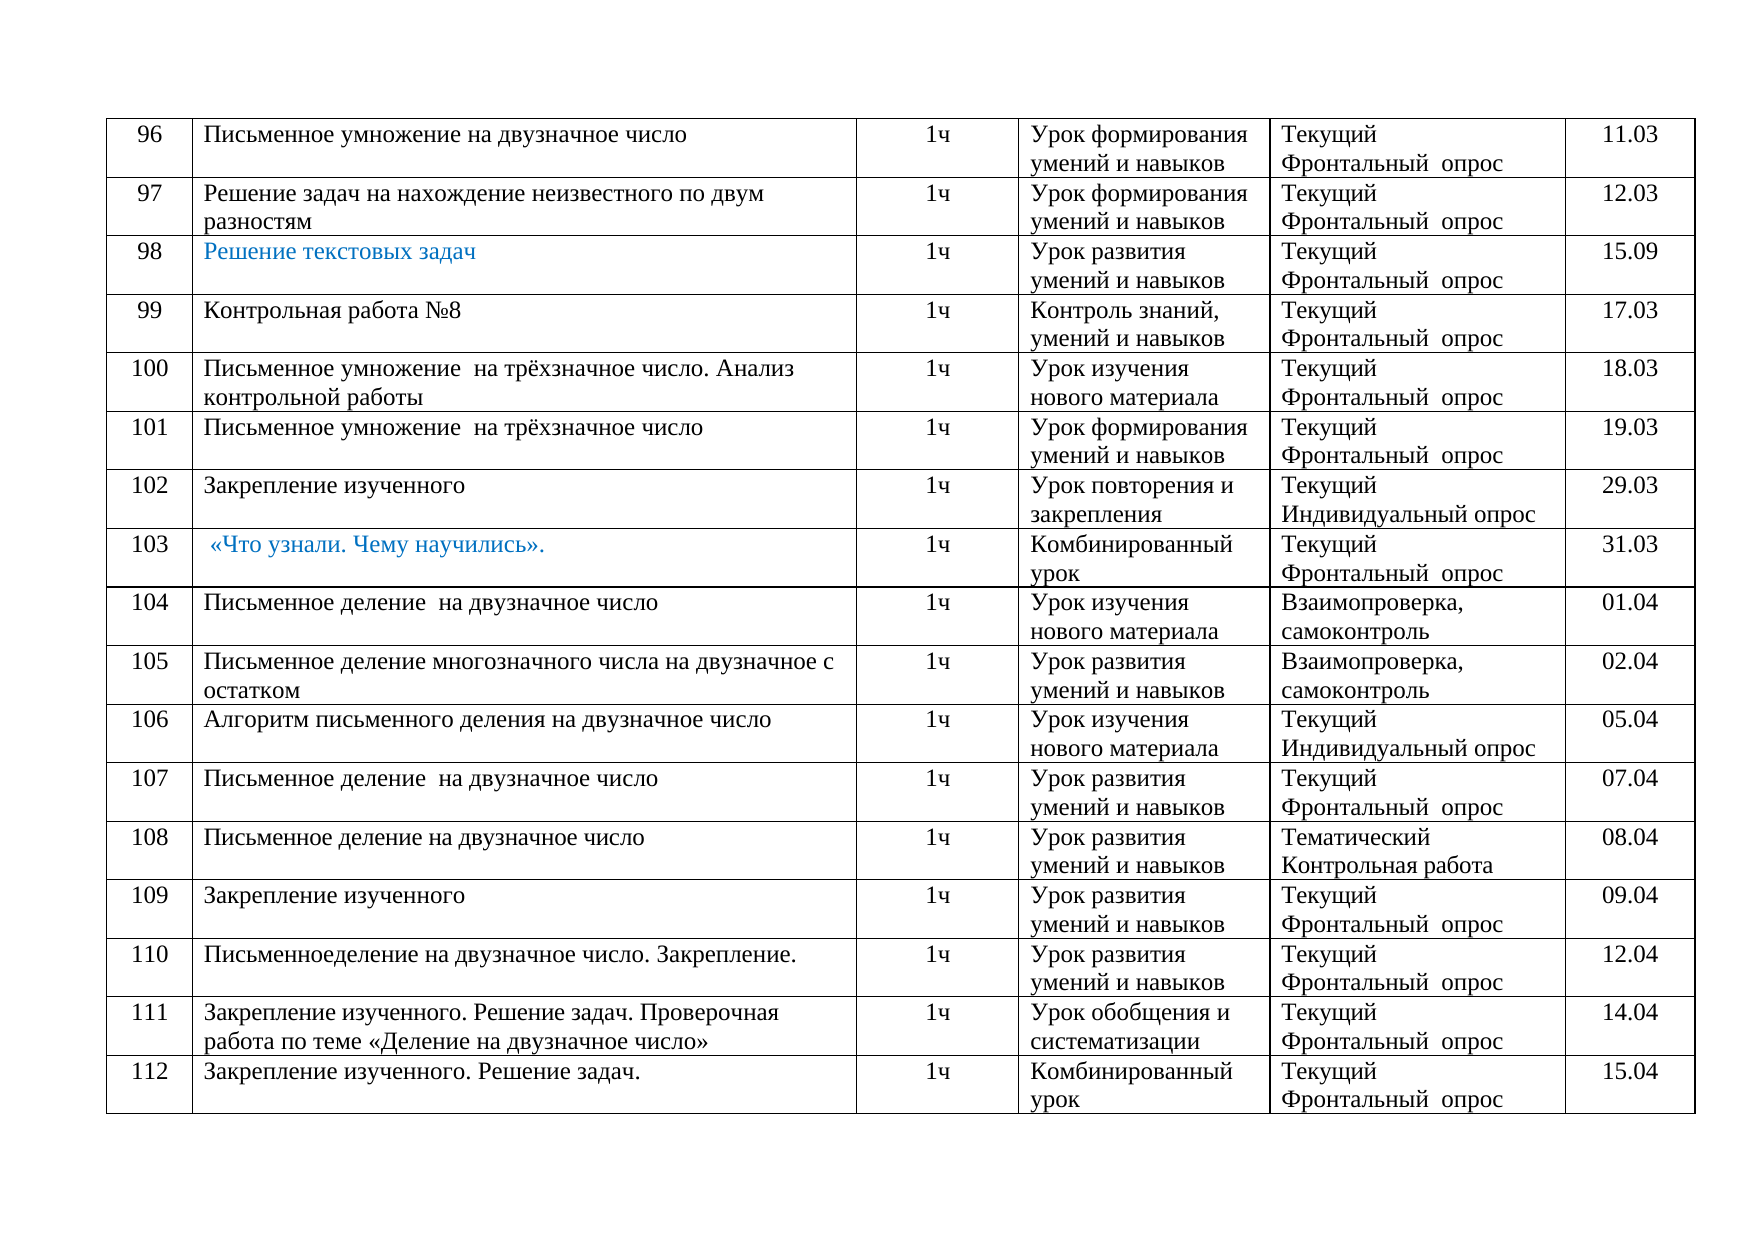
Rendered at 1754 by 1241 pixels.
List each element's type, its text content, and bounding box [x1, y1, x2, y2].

table_cell 1ч [857, 529, 1018, 586]
table_cell Текущий Индивидуальный опрос [1271, 705, 1565, 762]
table_cell Урок развития умений и навыков [1019, 822, 1269, 879]
table_cell 17.03 [1566, 295, 1694, 352]
table_cell 103 [107, 529, 192, 586]
table_cell Закрепление изученного. Решение задач. [193, 1056, 856, 1113]
table_cell 98 [107, 236, 192, 294]
table_cell 12.04 [1566, 939, 1694, 996]
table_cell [1271, 1056, 1565, 1113]
table_cell 1ч [857, 588, 1018, 645]
table_cell 1ч [857, 470, 1018, 528]
table_cell Тематический Контрольная работа [1271, 822, 1565, 879]
table_cell Урок формирования умений и навыков [1019, 119, 1269, 177]
table_cell Текущий Фронтальный опрос [1271, 236, 1565, 294]
table_cell 1ч [857, 295, 1018, 352]
table_cell 18.03 [1566, 353, 1694, 411]
table_cell Письменное деление многозначного числа на двузначное с остатком [193, 646, 856, 703]
table_cell 104 [107, 588, 192, 645]
table_cell 111 [107, 997, 192, 1055]
table_cell 1ч [857, 119, 1018, 177]
table_cell 15.09 [1566, 236, 1694, 294]
table_cell 106 [107, 705, 192, 762]
table_cell 01.04 [1566, 588, 1694, 645]
table_cell Текущий Фронтальный опрос [1271, 295, 1565, 352]
table_cell 110 [107, 939, 192, 996]
table_cell Текущий Фронтальный опрос [1271, 763, 1565, 821]
table_cell Урок развития умений и навыков [1019, 646, 1269, 703]
table_cell Урок развития умений и навыков [1019, 880, 1269, 938]
table_cell 96 [107, 119, 192, 177]
table_cell Письменное умножение на трёхзначное число [193, 412, 856, 469]
table_cell Текущий Фронтальный опрос [1271, 178, 1565, 235]
table_cell 15.04 [1566, 1056, 1694, 1113]
table_cell Комбинированный урок [1019, 1056, 1269, 1113]
table_cell Взаимопроверка, самоконтроль [1271, 588, 1565, 645]
table_cell 09.04 [1566, 880, 1694, 938]
table_cell Взаимопроверка, самоконтроль [1271, 646, 1565, 703]
table_cell Урок формирования умений и навыков [1019, 178, 1269, 235]
table_cell 109 [107, 880, 192, 938]
table_cell Урок развития умений и навыков [1019, 763, 1269, 821]
table_cell 1ч [857, 646, 1018, 703]
table_cell Текущий Фронтальный опрос [1271, 353, 1565, 411]
table_cell 97 [107, 178, 192, 235]
table_cell Урок изучения нового материала [1019, 705, 1269, 762]
table_cell Текущий Индивидуальный опрос [1271, 470, 1565, 528]
table_cell 102 [107, 470, 192, 528]
table_cell Урок формирования умений и навыков [1019, 412, 1269, 469]
table_cell Контрольная работа №8 [193, 295, 856, 352]
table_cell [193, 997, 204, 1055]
table_cell 1ч [857, 822, 1018, 879]
table_cell Текущий Фронтальный опрос [1271, 412, 1565, 469]
table_cell Текущий Фронтальный опрос [1271, 939, 1565, 996]
table_cell 108 [107, 822, 192, 879]
table_cell Урок изучения нового материала [1019, 353, 1269, 411]
table_cell 07.04 [1566, 763, 1694, 821]
table_cell Закрепление изученного [193, 880, 856, 938]
table_cell Текущий Фронтальный опрос [1271, 997, 1565, 1055]
table_cell Урок повторения и закрепления [1019, 470, 1269, 528]
table_cell Письменное деление на двузначное число [193, 588, 856, 645]
table_cell 1ч [857, 1056, 1018, 1113]
table_cell 1ч [857, 178, 1018, 235]
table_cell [193, 119, 856, 177]
table_cell 31.03 [1566, 529, 1694, 586]
table_cell Урок изучения нового материала [1019, 588, 1269, 645]
table_cell Алгоритм письменного деления на двузначное число [193, 705, 856, 762]
table_cell 1ч [857, 705, 1018, 762]
table_cell 1ч [857, 939, 1018, 996]
table_cell 29.03 [1566, 470, 1694, 528]
table_cell 02.04 [1566, 646, 1694, 703]
table_cell 101 [107, 412, 192, 469]
table_cell Письменное деление на двузначное число [193, 822, 856, 879]
table_cell 99 [107, 295, 192, 352]
table_cell 19.03 [1566, 412, 1694, 469]
table_cell Письменное деление на двузначное число [193, 763, 856, 821]
table_cell 14.04 [1566, 997, 1694, 1055]
table_cell Текущий Фронтальный опрос [1271, 529, 1565, 586]
table_cell Урок развития умений и навыков [1019, 236, 1269, 294]
table_cell Письменноеделение на двузначное число. Закрепление. [193, 939, 856, 996]
table_cell Письменное умножение на трёхзначное число. Анализ контрольной работы [193, 353, 856, 411]
table_cell Урок развития умений и навыков [1019, 939, 1269, 996]
table_cell Урок обобщения и систематизации [1019, 997, 1269, 1055]
table_cell 100 [107, 353, 192, 411]
table_cell 1ч [857, 236, 1018, 294]
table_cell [1271, 119, 1565, 177]
table_cell 112 [107, 1056, 192, 1113]
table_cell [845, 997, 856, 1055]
table_cell Решение задач на нахождение неизвестного по двум разностям [193, 178, 856, 235]
table_cell 1ч [857, 353, 1018, 411]
table_cell 11.03 [1566, 119, 1694, 177]
table_cell 1ч [857, 763, 1018, 821]
table_cell 1ч [857, 997, 1018, 1055]
table_cell 1ч [857, 880, 1018, 938]
table_cell 107 [107, 763, 192, 821]
table_cell Закрепление изученного [193, 470, 856, 528]
table_cell Решение текстовых задач [193, 236, 856, 294]
table_cell «Что узнали. Чему научились». [193, 529, 856, 586]
table_cell 12.03 [1566, 178, 1694, 235]
table_cell 1ч [857, 412, 1018, 469]
table_cell Комбинированный урок [1019, 529, 1269, 586]
table_cell 08.04 [1566, 822, 1694, 879]
table_cell 105 [107, 646, 192, 703]
table_cell Контроль знаний, умений и навыков [1019, 295, 1269, 352]
table_cell 05.04 [1566, 705, 1694, 762]
table_cell Текущий Фронтальный опрос [1271, 880, 1565, 938]
